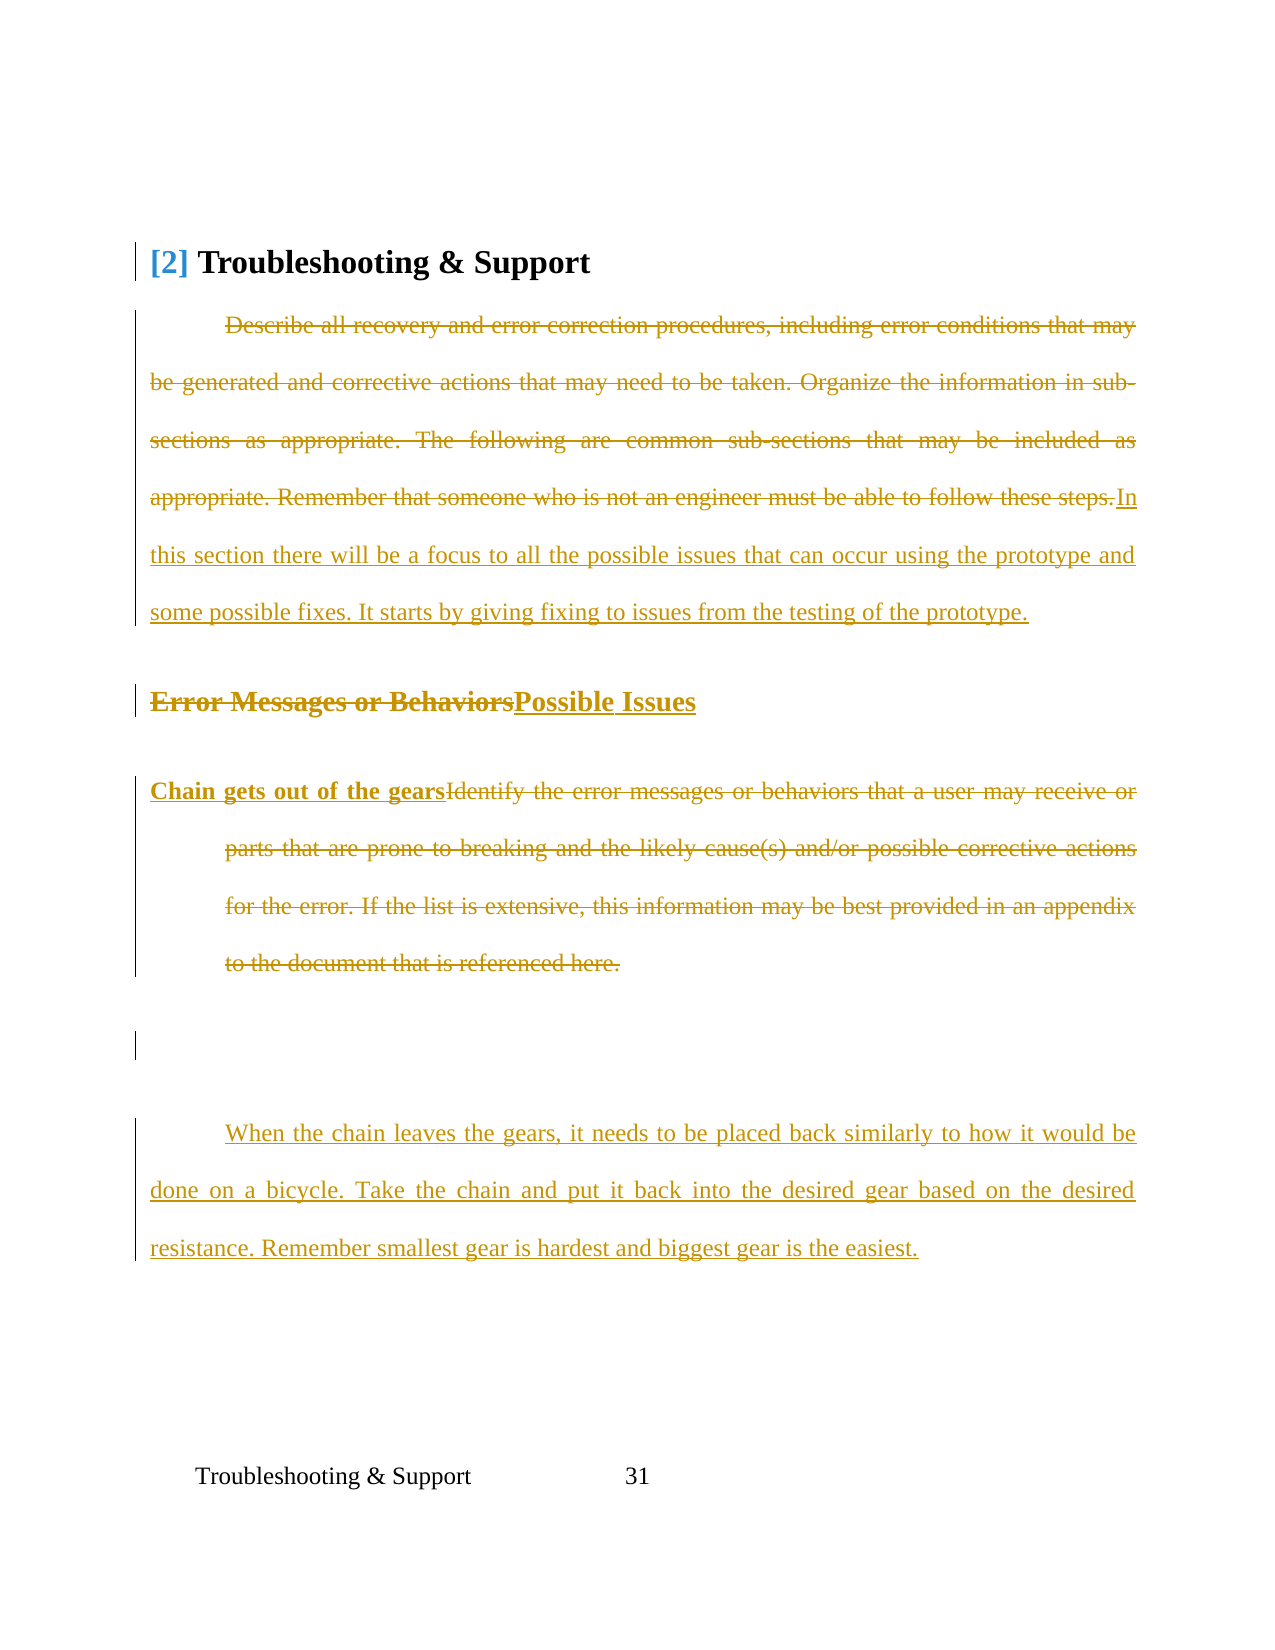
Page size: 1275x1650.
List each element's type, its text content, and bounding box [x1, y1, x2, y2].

subtitle Troubleshooting & Support [150, 242, 1137, 281]
